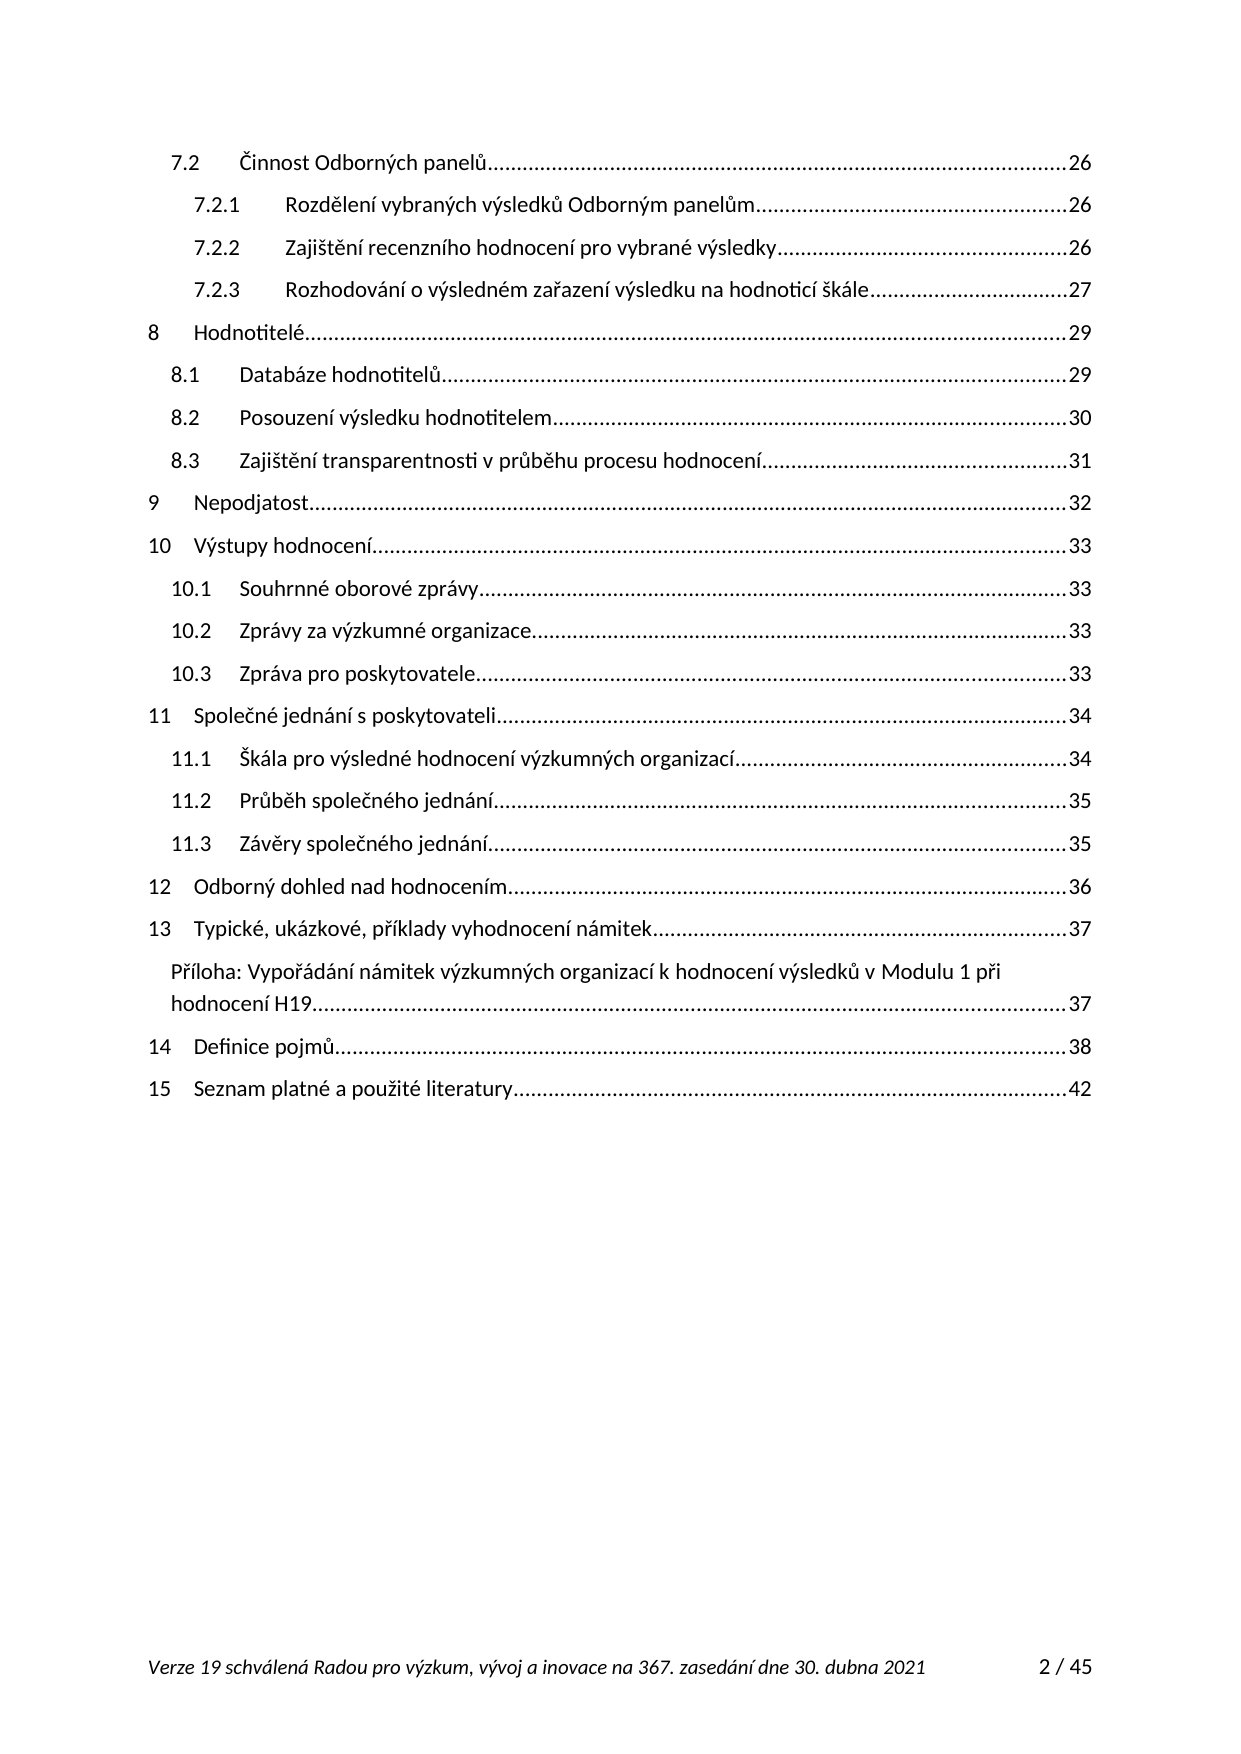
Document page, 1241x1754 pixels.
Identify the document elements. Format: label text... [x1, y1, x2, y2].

text 7.2.1 Rozdělení vybraných výsledků Odborným panelům 26 [193, 190, 1093, 218]
text 8.1 Databáze hodnotitelů 29 [171, 361, 1093, 389]
text 10 Výstupy hodnocení 33 [148, 531, 1093, 559]
text 10.2 Zprávy za výzkumné organizace 33 [171, 616, 1093, 644]
text 8 Hodnotitelé 29 [148, 318, 1093, 346]
text 7.2.2 Zajištění recenzního hodnocení pro vybrané výsledky 26 [193, 233, 1093, 261]
text 15 Seznam platné a použité literatury 42 [148, 1074, 1093, 1102]
text 11.3 Závěry společného jednání 35 [171, 829, 1093, 857]
text 14 Definice pojmů 38 [148, 1032, 1093, 1060]
text 8.2 Posouzení výsledku hodnotitelem 30 [171, 403, 1093, 431]
text 11.2 Průběh společného jednání 35 [171, 787, 1093, 815]
text 11.1 Škála pro výsledné hodnocení výzkumných organizací 34 [171, 744, 1093, 772]
text 7.2.3 Rozhodování o výsledném zařazení výsledku na hodnoticí škále 27 [193, 275, 1093, 303]
text Příloha: Vypořádání námitek výzkumných organizací k hodnocení výsledků v Modulu 1 při hodnocení H19 37 [171, 957, 1093, 1017]
text 10.3 Zpráva pro poskytovatele 33 [171, 659, 1093, 687]
text 7.2 Činnost Odborných panelů 26 [171, 148, 1093, 176]
text 13 Typické, ukázkové, příklady vyhodnocení námitek 37 [148, 914, 1093, 942]
text 11 Společné jednání s poskytovateli 34 [148, 701, 1093, 729]
text 8.3 Zajištění transparentnosti v průběhu procesu hodnocení 31 [171, 446, 1093, 474]
text 12 Odborný dohled nad hodnocením 36 [148, 872, 1093, 900]
text 9 Nepodjatost 32 [148, 488, 1093, 516]
text 10.1 Souhrnné oborové zprávy 33 [171, 574, 1093, 602]
